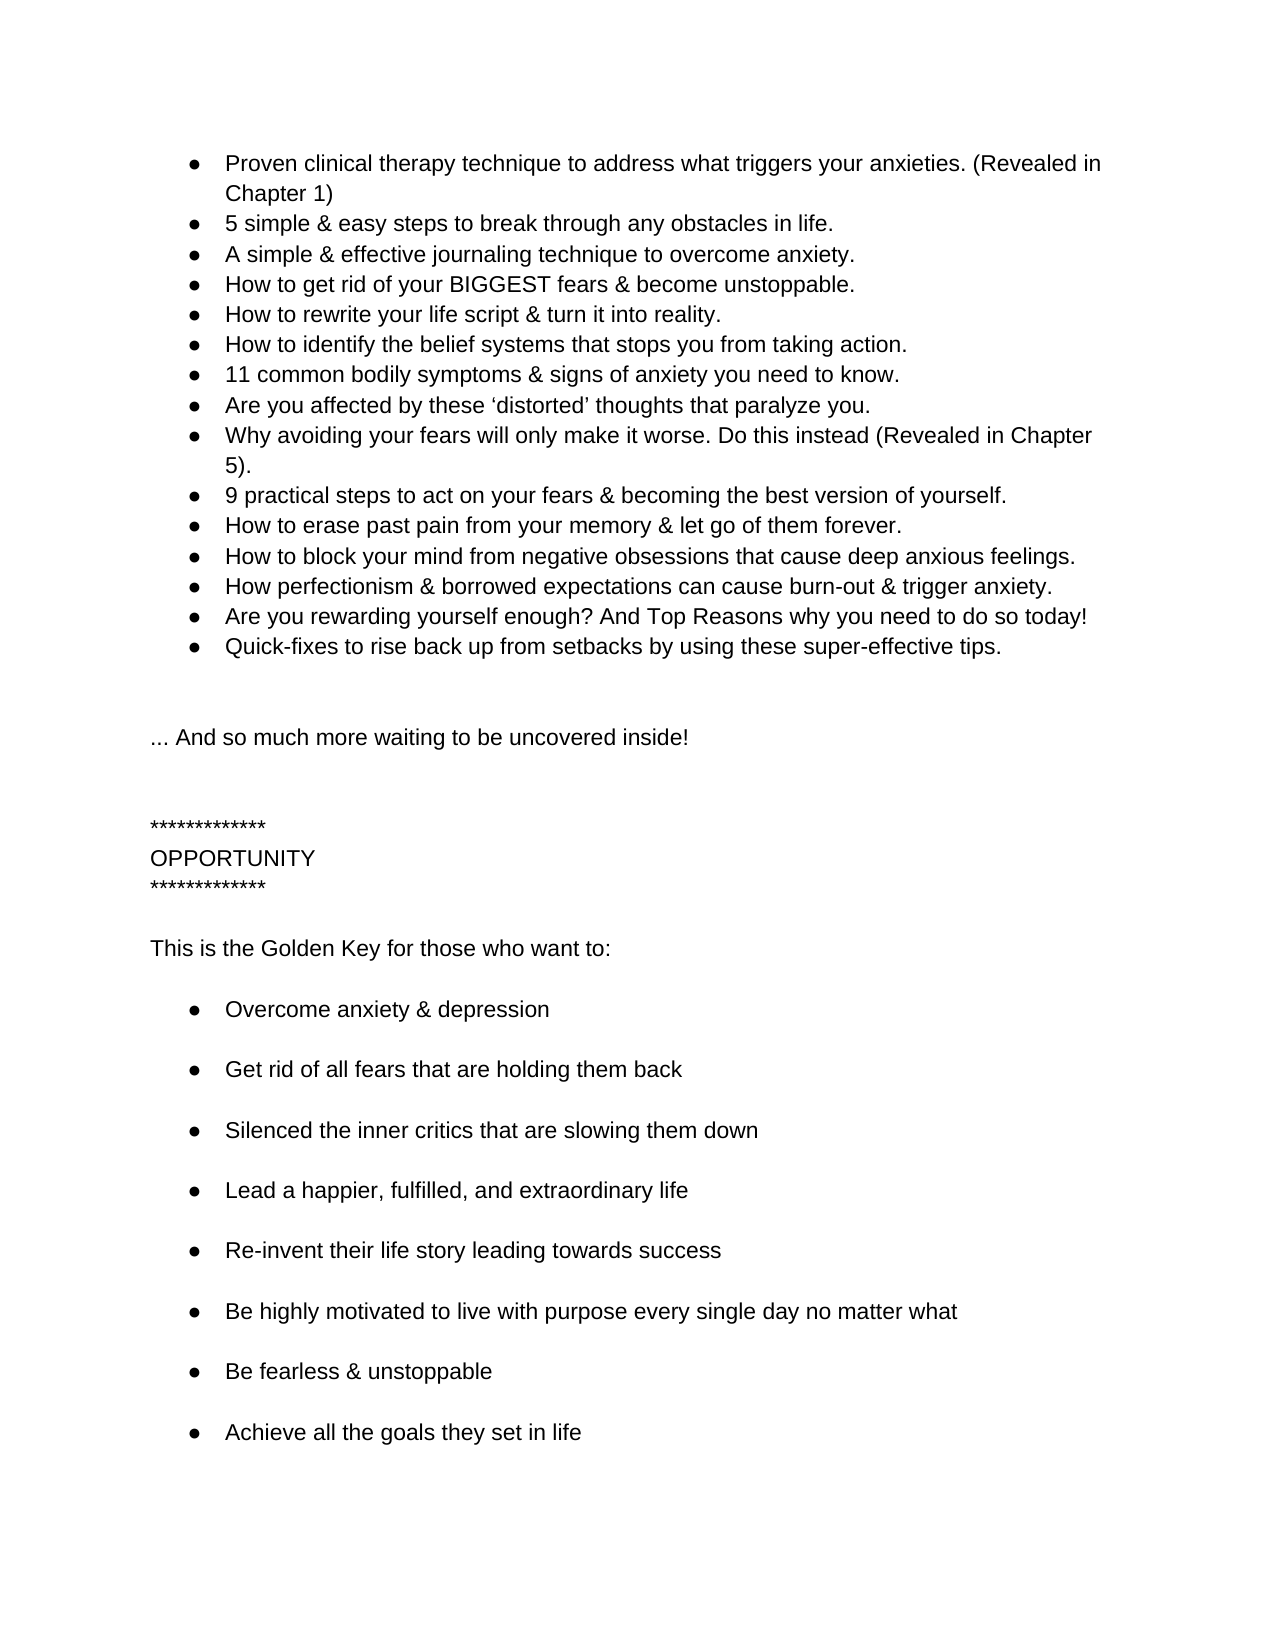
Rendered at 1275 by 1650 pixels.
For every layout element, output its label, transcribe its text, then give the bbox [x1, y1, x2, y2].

list Lead a happier, fulfilled, and extraordinary life [187, 1177, 1125, 1203]
text ************* [150, 875, 1125, 901]
list How to block your mind from negative obsessions that cause deep anxious feelings. [187, 543, 1125, 569]
text ************* [150, 814, 1125, 841]
list Be highly motivated to live with purpose every single day no matter what [187, 1298, 1125, 1324]
list Why avoiding your fears will only make it worse. Do this instead (Revealed in Chapter 5). [187, 422, 1125, 478]
list Overcome anxiety & depression [187, 996, 1125, 1022]
list Are you affected by these ‘distorted’ thoughts that paralyze you. [187, 392, 1125, 418]
list Proven clinical therapy technique to address what triggers your anxieties. (Revealed in Chapter 1) [187, 150, 1125, 207]
list A simple & effective journaling technique to overcome anxiety. [187, 241, 1125, 267]
list 11 common bodily symptoms & signs of anxiety you need to know. [187, 361, 1125, 388]
text This is the Golden Key for those who want to: [150, 935, 1125, 962]
list 9 practical steps to act on your fears & becoming the best version of yourself. [187, 482, 1125, 509]
list Achieve all the goals they set in life [187, 1419, 1125, 1445]
text OPPORTUNITY [150, 845, 1125, 871]
list Silenced the inner critics that are slowing them down [187, 1117, 1125, 1143]
list How to rewrite your life script & turn it into reality. [187, 301, 1125, 327]
list Are you rewarding yourself enough? And Top Reasons why you need to do so today! [187, 603, 1125, 629]
list How to erase past pain from your memory & let go of them forever. [187, 512, 1125, 539]
list Get rid of all fears that are holding them back [187, 1056, 1125, 1083]
list 5 simple & easy steps to break through any obstacles in life. [187, 210, 1125, 237]
text ... And so much more waiting to be uncovered inside! [150, 724, 1125, 750]
list How to get rid of your BIGGEST fears & become unstoppable. [187, 271, 1125, 297]
list Quick-fixes to rise back up from setbacks by using these super-effective tips. [187, 633, 1125, 660]
list How to identify the belief systems that stops you from taking action. [187, 331, 1125, 358]
list Be fearless & unstoppable [187, 1358, 1125, 1385]
list How perfectionism & borrowed expectations can cause burn-out & trigger anxiety. [187, 573, 1125, 599]
list Re-invent their life story leading towards success [187, 1237, 1125, 1264]
